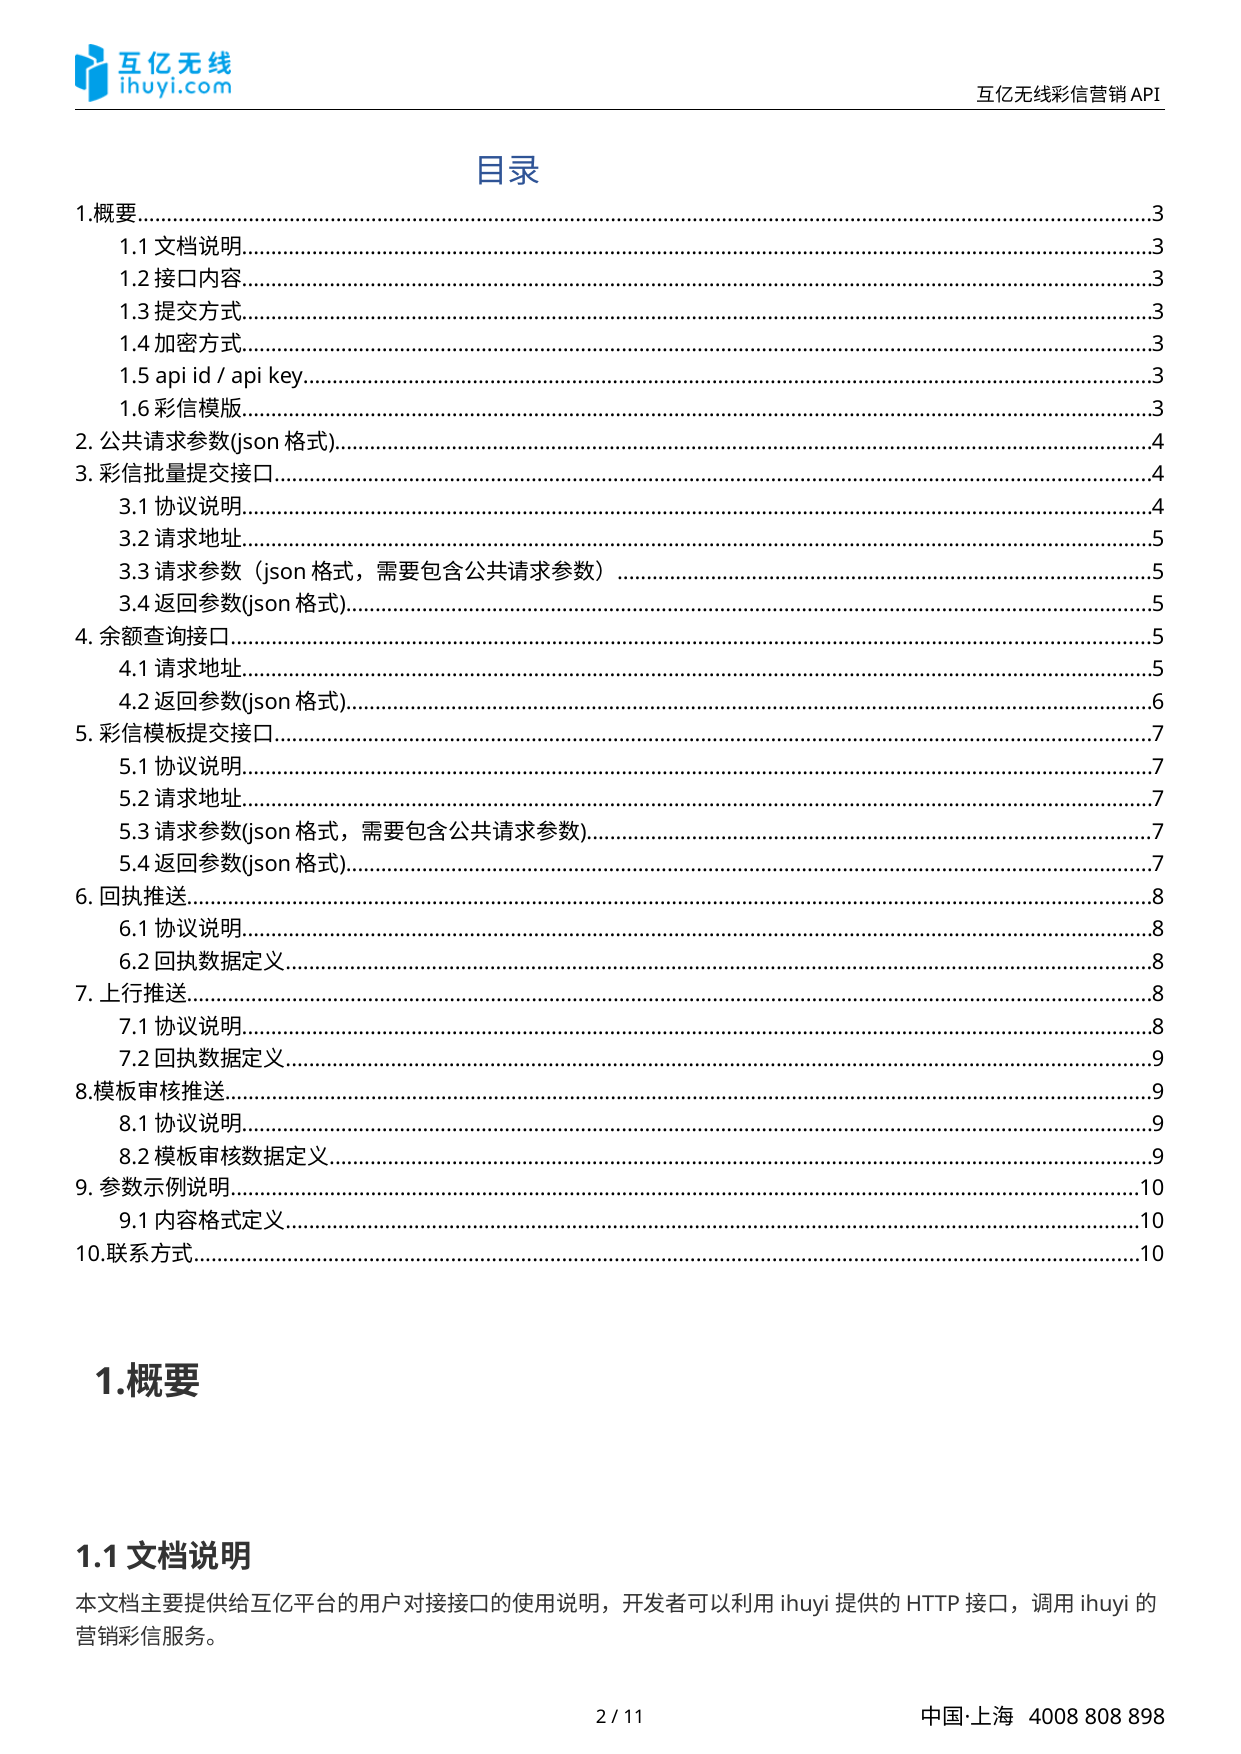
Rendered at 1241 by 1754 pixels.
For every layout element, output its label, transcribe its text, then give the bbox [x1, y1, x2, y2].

subtitle 1.1文档说明 [75, 1521, 1165, 1586]
picture [225, 63, 231, 70]
subtitle 1.概要 [75, 1345, 1165, 1410]
text 本文档主要提供给互亿平台的用户对接接口的使用说明，开发者可以利用 ihuyi 提供的 HTTP 接口，调用 ihuyi 的营销彩信服务。 [75, 1586, 1165, 1651]
picture [75, 44, 231, 102]
